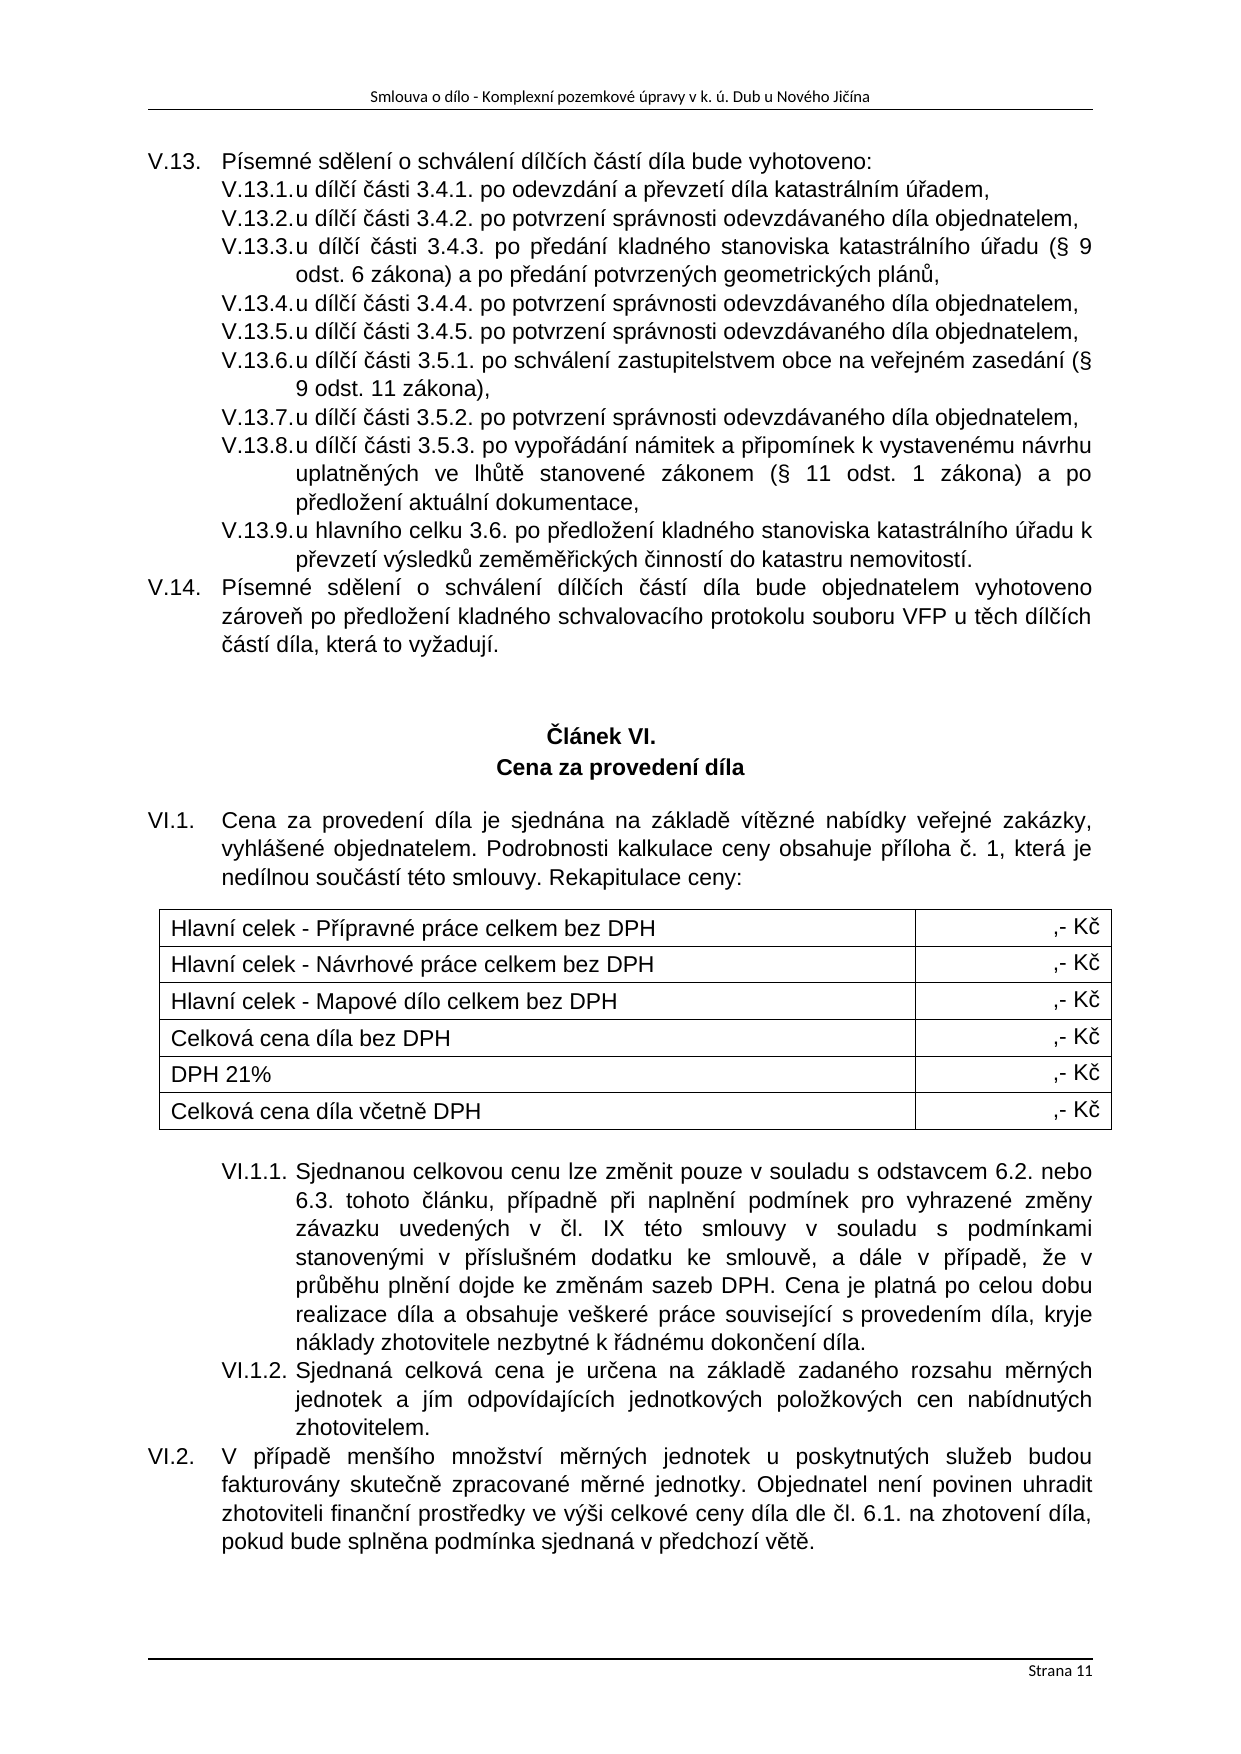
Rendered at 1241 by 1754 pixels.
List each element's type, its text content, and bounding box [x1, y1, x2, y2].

text Sjednanou celkovou cenu lze změnit pouze v souladu s odstavcem 6.2. nebo 6.3. tohoto článku, případně při naplnění podmínek pro vyhrazené změny závazku uvedených v čl. IX této smlouvy v souladu s podmínkami stanovenými v příslušném dodatku ke smlouvě, a dále v případě, že v průběhu plnění dojde ke změnám sazeb DPH. Cena je platná po celou dobu realizace díla a obsahuje veškeré práce související s provedením díla, kryje náklady zhotovitele nezbytné k řádnému dokončení díla. [221, 1158, 1093, 1355]
text u dílčí části 3.4.2. po potvrzení správnosti odevzdávaného díla objednatelem, [221, 204, 1093, 231]
text u dílčí části 3.5.1. po schválení zastupitelstvem obce na veřejném zasedání (§ 9 odst. 11 zákona), [221, 347, 1093, 401]
text u dílčí části 3.5.3. po vypořádání námitek a připomínek k vystavenému návrhu uplatněných ve lhůtě stanovené zákonem (§ 11 odst. 1 zákona) a po předložení aktuální dokumentace, [221, 432, 1093, 515]
text u hlavního celku 3.6. po předložení kladného stanoviska katastrálního úřadu k převzetí výsledků zeměměřických činností do katastru nemovitostí. [221, 517, 1093, 572]
text u dílčí části 3.4.1. po odevzdání a převzetí díla katastrálním úřadem, [221, 176, 1093, 202]
text Sjednaná celková cena je určena na základě zadaného rozsahu měrných jednotek a jím odpovídajících jednotkových položkových cen nabídnutých zhotovitelem. [221, 1357, 1093, 1441]
table_cell ,- Kč [916, 1093, 1111, 1129]
list Písemné sdělení o schválení dílčích částí díla bude vyhotoveno: [148, 148, 1093, 174]
subtitle Cena za provedení díla [148, 713, 1093, 780]
table_cell Celková cena díla bez DPH [160, 1020, 915, 1056]
list Cena za provedení díla je sjednána na základě vítězné nabídky veřejné zakázky, vyhlášené objednatelem. Podrobnosti kalkulace ceny obsahuje příloha č. 1, která je nedílnou součástí této smlouvy. Rekapitulace ceny: [148, 807, 1093, 890]
table_cell ,- Kč [916, 983, 1111, 1019]
text u dílčí části 3.4.3. po předání kladného stanoviska katastrálního úřadu (§ 9 odst. 6 zákona) a po předání potvrzených geometrických plánů, [221, 233, 1093, 288]
table_cell ,- Kč [916, 947, 1111, 982]
text u dílčí části 3.4.4. po potvrzení správnosti odevzdávaného díla objednatelem, [221, 290, 1093, 316]
table_cell Hlavní celek - Mapové dílo celkem bez DPH [160, 983, 915, 1019]
list Písemné sdělení o schválení dílčích částí díla bude objednatelem vyhotoveno zároveň po předložení kladného schvalovacího protokolu souboru VFP u těch dílčích částí díla, která to vyžadují. [148, 574, 1093, 657]
table_cell ,- Kč [916, 1020, 1111, 1056]
table_cell Hlavní celek - Návrhové práce celkem bez DPH [160, 947, 915, 982]
list V případě menšího množství měrných jednotek u poskytnutých služeb budou fakturovány skutečně zpracované měrné jednotky. Objednatel není povinen uhradit zhotoviteli finanční prostředky ve výši celkové ceny díla dle čl. 6.1. na zhotovení díla, pokud bude splněna podmínka sjednaná v předchozí větě. [148, 1443, 1093, 1554]
table_cell ,- Kč [916, 1057, 1111, 1092]
table_cell DPH 21% [160, 1057, 915, 1092]
text u dílčí části 3.5.2. po potvrzení správnosti odevzdávaného díla objednatelem, [221, 403, 1093, 430]
table_header Hlavní celek - Přípravné práce celkem bez DPH [160, 910, 915, 946]
table_header ,- Kč [916, 910, 1111, 946]
table_cell Celková cena díla včetně DPH [160, 1093, 915, 1129]
text u dílčí části 3.4.5. po potvrzení správnosti odevzdávaného díla objednatelem, [221, 318, 1093, 344]
